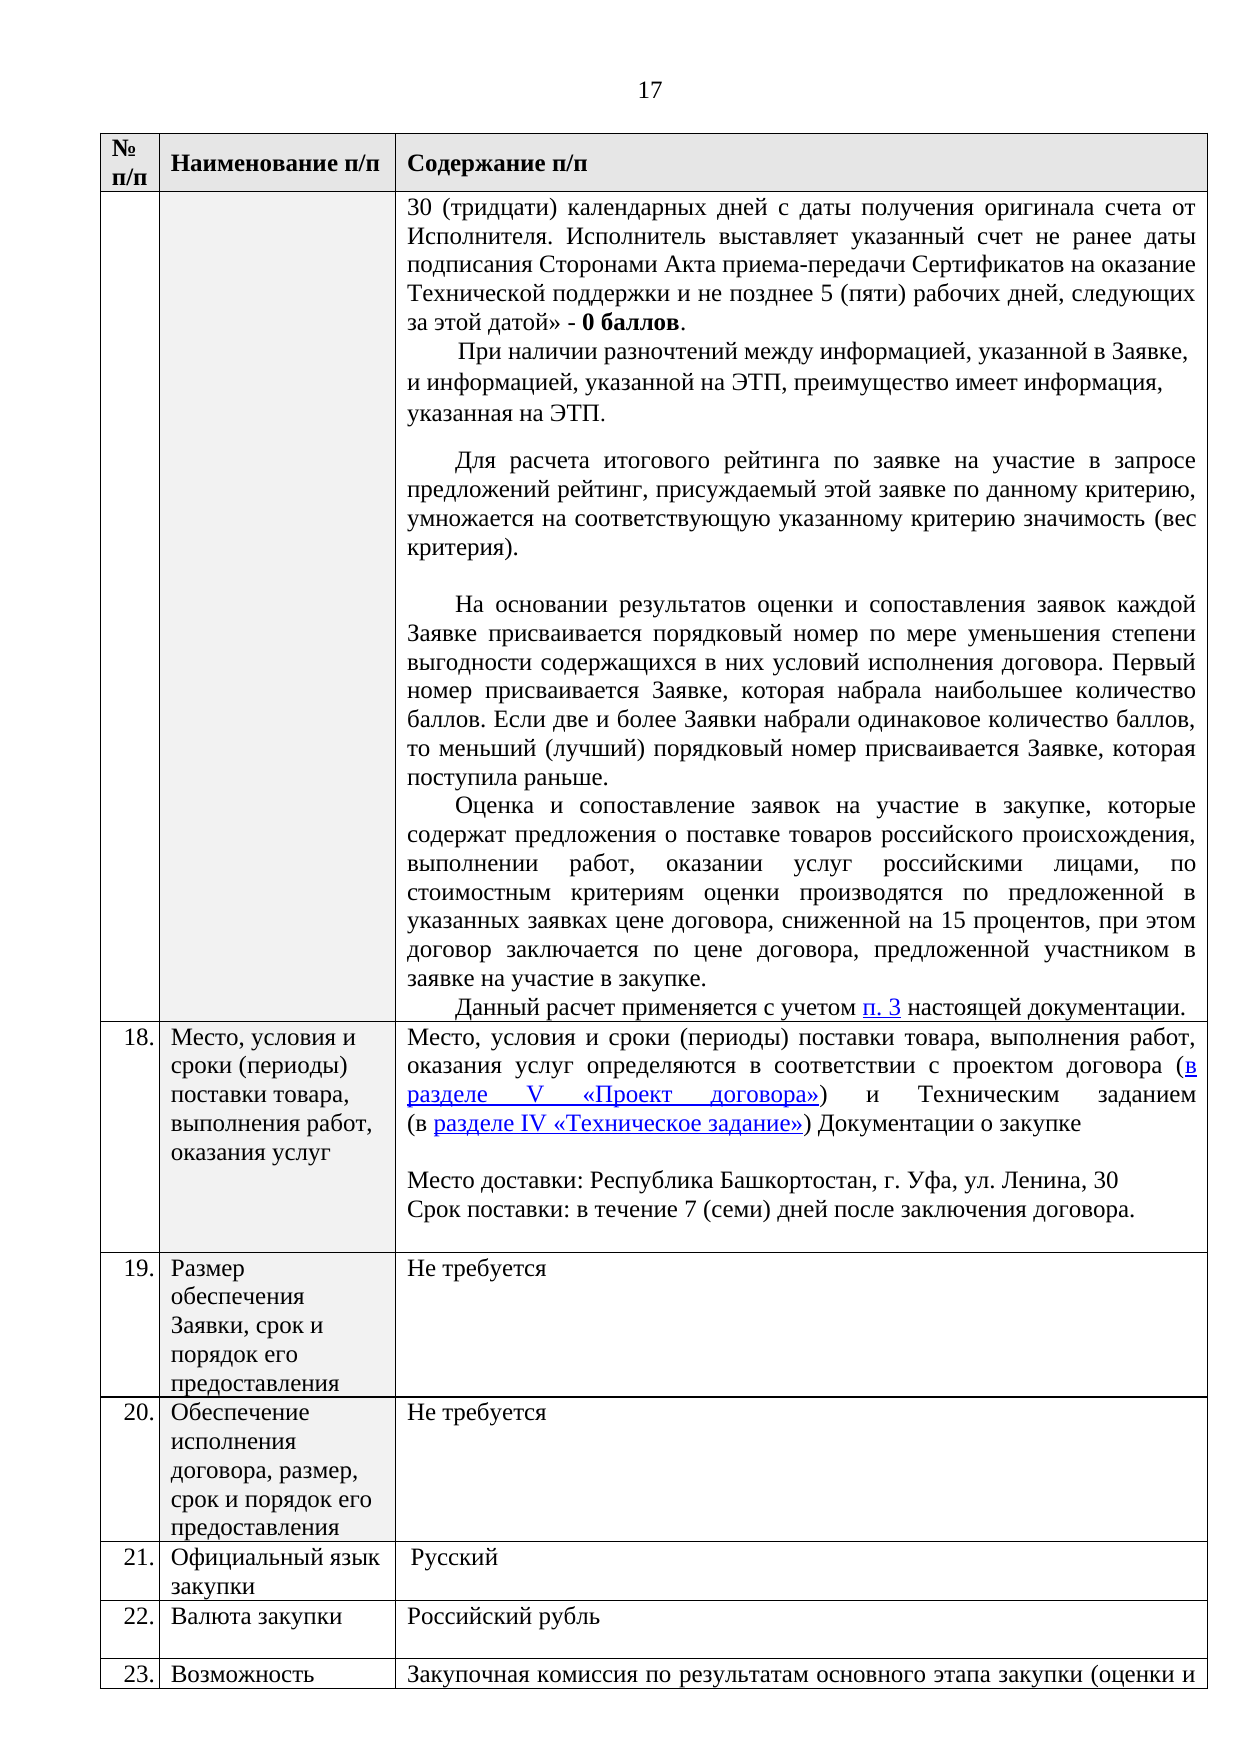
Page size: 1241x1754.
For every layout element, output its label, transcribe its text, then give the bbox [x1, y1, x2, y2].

table_cell Обеспечение исполнения договора, размер, срок и порядок его предоставления [160, 1398, 395, 1541]
table_cell [101, 1659, 159, 1688]
table_cell [101, 1022, 159, 1252]
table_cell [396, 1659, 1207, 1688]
table_cell Валюта закупки [160, 1601, 395, 1658]
table_cell [101, 192, 159, 1021]
table_header Содержание п/п [396, 134, 1207, 191]
table_cell Российский рубль [396, 1601, 1207, 1658]
table_cell Место, условия и сроки (периоды) поставки товара, выполнения работ, оказания услуг определяются в соответствии с проектом договора (в разделе V «Проект договора») и Техническим заданием (в разделе IV «Техническое задание») Документации о закупке Место доставки: Республика Башкортостан, г. Уфа, ул. Ленина, 30 Срок поставки: в течение 7 (семи) дней после заключения договора. [396, 1022, 1207, 1252]
table_header № п/п [101, 134, 159, 191]
table_cell Официальный язык закупки [160, 1542, 395, 1600]
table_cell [396, 192, 1207, 1021]
table_cell [101, 1253, 159, 1396]
table_cell Не требуется [396, 1253, 1207, 1396]
table_cell Русский [396, 1542, 1207, 1600]
table_cell [101, 1601, 159, 1658]
table_cell [101, 1542, 159, 1600]
table_cell [101, 1398, 159, 1541]
table_cell Размер обеспечения Заявки, срок и порядок его предоставления [160, 1253, 395, 1396]
table_cell Место, условия и сроки (периоды) поставки товара, выполнения работ, оказания услуг [160, 1022, 395, 1252]
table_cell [160, 1659, 395, 1688]
table_header Наименование п/п [160, 134, 395, 191]
table_cell Не требуется [396, 1398, 1207, 1541]
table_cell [160, 192, 395, 1021]
